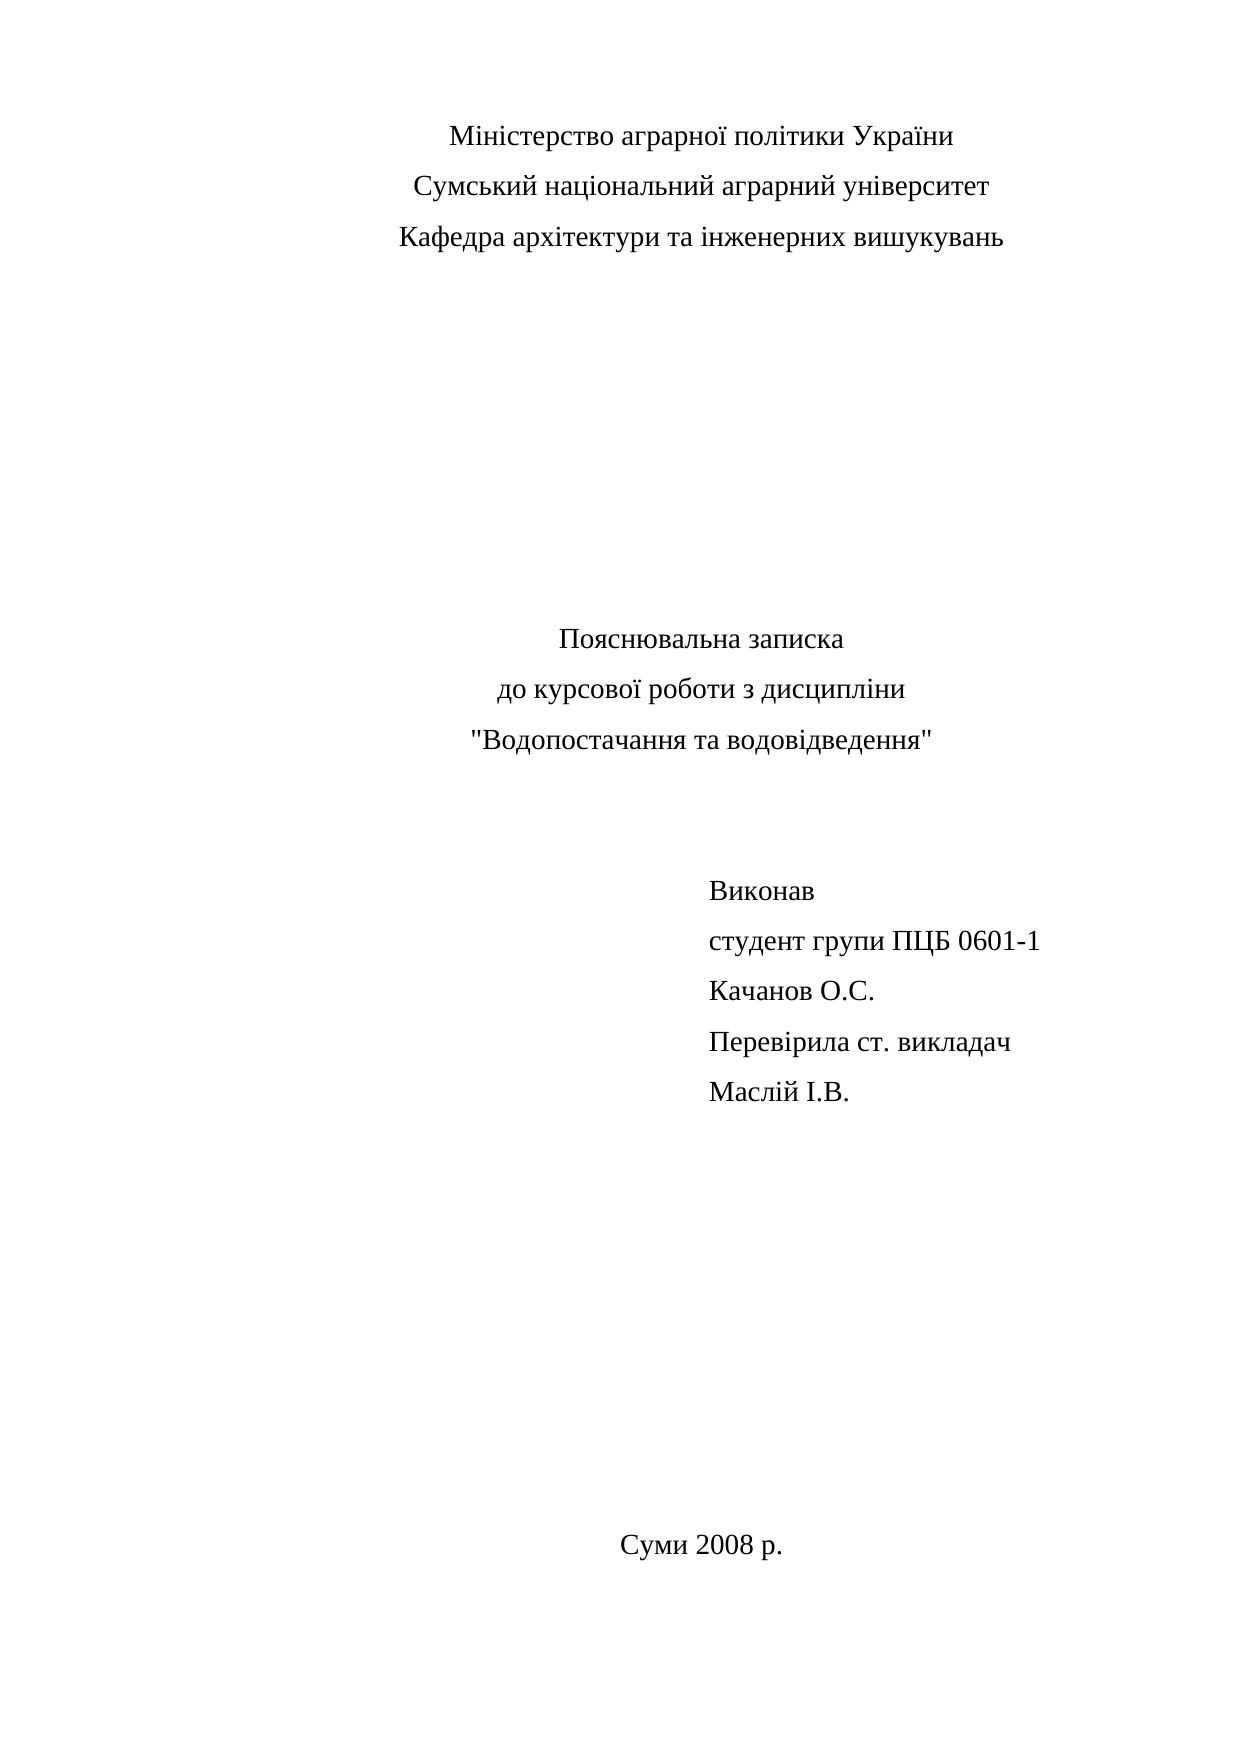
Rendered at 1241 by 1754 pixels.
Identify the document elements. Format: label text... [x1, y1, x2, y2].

text Кафедра архітектури та інженерних вишукувань [177, 219, 1152, 252]
text Качанов О.С. [177, 973, 1152, 1007]
text Сумський національний аграрний університет [177, 168, 1152, 202]
text Перевірила ст. викладач [177, 1024, 1152, 1057]
text до курсової роботи з дисципліни [177, 672, 1152, 705]
text Суми 2008 р. [177, 1527, 1152, 1560]
text студент групи ПЦБ 0601-1 [177, 923, 1152, 957]
text Міністерство аграрної політики України [177, 118, 1152, 152]
text Виконав [177, 873, 1152, 906]
text Маслій І.В. [177, 1074, 1152, 1108]
text "Водопостачання та водовідведення" [177, 722, 1152, 755]
text Пояснювальна записка [177, 621, 1152, 655]
